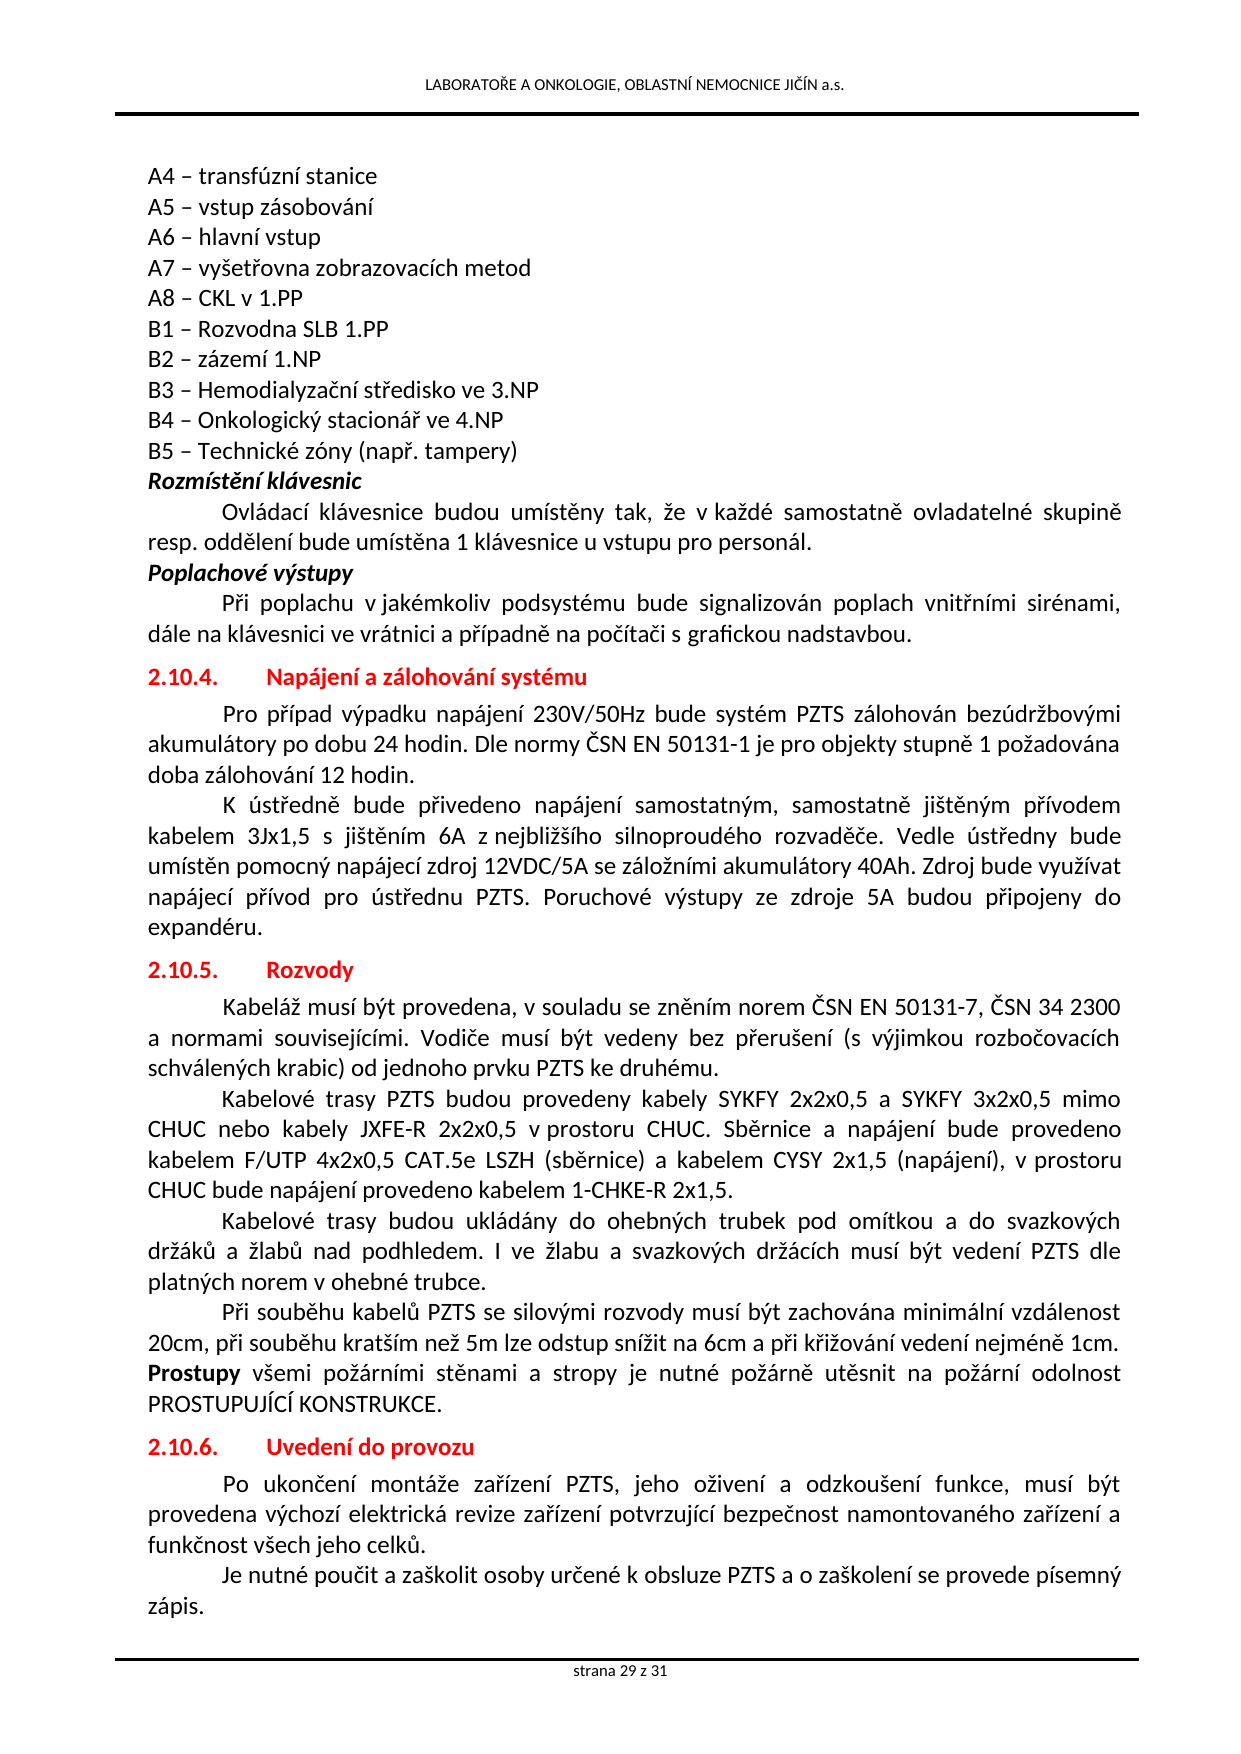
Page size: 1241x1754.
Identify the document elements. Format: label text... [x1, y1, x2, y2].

text K ústředně bude přivedeno napájení samostatným, samostatně jištěným přívodem kabelem 3Jx1,5 s jištěním 6A z nejbližšího silnoproudého rozvaděče. Vedle ústředny bude umístěn pomocný napájecí zdroj 12VDC/5A se záložními akumulátory 40Ah. Zdroj bude využívat napájecí přívod pro ústřednu PZTS. Poruchové výstupy ze zdroje 5A budou připojeny do expandéru. [148, 789, 1122, 942]
text Poplachové výstupy [148, 557, 1122, 587]
text A7 – vyšetřovna zobrazovacích metod [148, 252, 1122, 282]
text Ovládací klávesnice budou umístěny tak, že v každé samostatně ovladatelné skupině resp. oddělení bude umístěna 1 klávesnice u vstupu pro personál. [148, 496, 1122, 557]
text A6 – hlavní vstup [148, 221, 1122, 252]
text A8 – CKL v 1.PP [148, 282, 1122, 313]
subtitle Napájení a zálohování systému [148, 661, 1122, 691]
text Kabeláž musí být provedena, v souladu se zněním norem ČSN EN 50131-7, ČSN 34 normami souvisejícími. Vodiče musí být vedeny bez přerušení (s výjimkou rozbočovacích schválených krabic) od jednoho prvku PZTS ke druhému. [148, 991, 1122, 1083]
text Po ukončení montáže zařízení PZTS, jeho oživení a odzkoušení funkce, musí být provedena výchozí elektrická revize zařízení potvrzující bezpečnost namontovaného zařízení a funkčnost všech jeho celků. [148, 1468, 1122, 1559]
text Rozmístění klávesnic [148, 465, 1122, 496]
text A5 – vstup zásobování [148, 191, 1122, 221]
text Při souběhu kabelů PZTS se silovými rozvody musí být zachována minimální vzdálenost 20cm, při souběhu kratším než 5m lze odstup snížit na 6cm a při křižování vedení nejméně 1cm. Prostupy všemi požárními stěnami a stropy je nutné požárně utěsnit na požární odolnost PROSTUPUJÍCÍ KONSTRUKCE. [148, 1296, 1122, 1418]
subtitle Uvedení do provozu [148, 1431, 1122, 1461]
text A4 – transfúzní stanice [148, 160, 1122, 191]
text B1 – Rozvodna SLB 1.PP [148, 313, 1122, 343]
subtitle Rozvody [148, 954, 1122, 985]
text Je nutné poučit a zaškolit osoby určené k obsluze PZTS a o zaškolení se provede písemný zápis. [148, 1559, 1122, 1620]
text B4 – Onkologický stacionář ve 4.NP [148, 404, 1122, 435]
text B3 – Hemodialyzační středisko ve 3.NP [148, 374, 1122, 404]
text Pro případ výpadku napájení 230V/50Hz bude systém PZTS zálohován bezúdržbovými akumulátory po dobu 24 hodin. Dle normy ČSN EN 50131-1 je pro objekty stupně 1 požadována doba zálohování 12 hodin. [148, 698, 1122, 789]
text Kabelové trasy budou ukládány do ohebných trubek pod omítkou a do svazkových držáků a žlabů nad podhledem. I ve žlabu a svazkových držácích musí být vedení PZTS dle platných norem v ohebné trubce. [148, 1205, 1122, 1296]
text Při poplachu v jakémkoliv podsystému bude signalizován poplach vnitřními sirénami, dále na klávesnici ve vrátnici a případně na počítači s grafickou nadstavbou. [148, 587, 1122, 648]
text Kabelové trasy PZTS budou provedeny kabely SYKFY 2x2x0,5 a SYKFY 3x2x0,5 mimo CHUC nebo kabely JXFE-R 2x2x0,5 v prostoru CHUC. Sběrnice a napájení bude provedeno kabelem F/UTP 4x2x0,5 CAT.5e LSZH (sběrnice) a kabelem CYSY 2x1,5 (napájení), v prostoru CHUC bude napájení provedeno kabelem 1-CHKE-R 2x1,5. [148, 1083, 1122, 1205]
text B2 – zázemí 1.NP [148, 343, 1122, 374]
text B5 – Technické zóny (např. tampery) [148, 435, 1122, 465]
